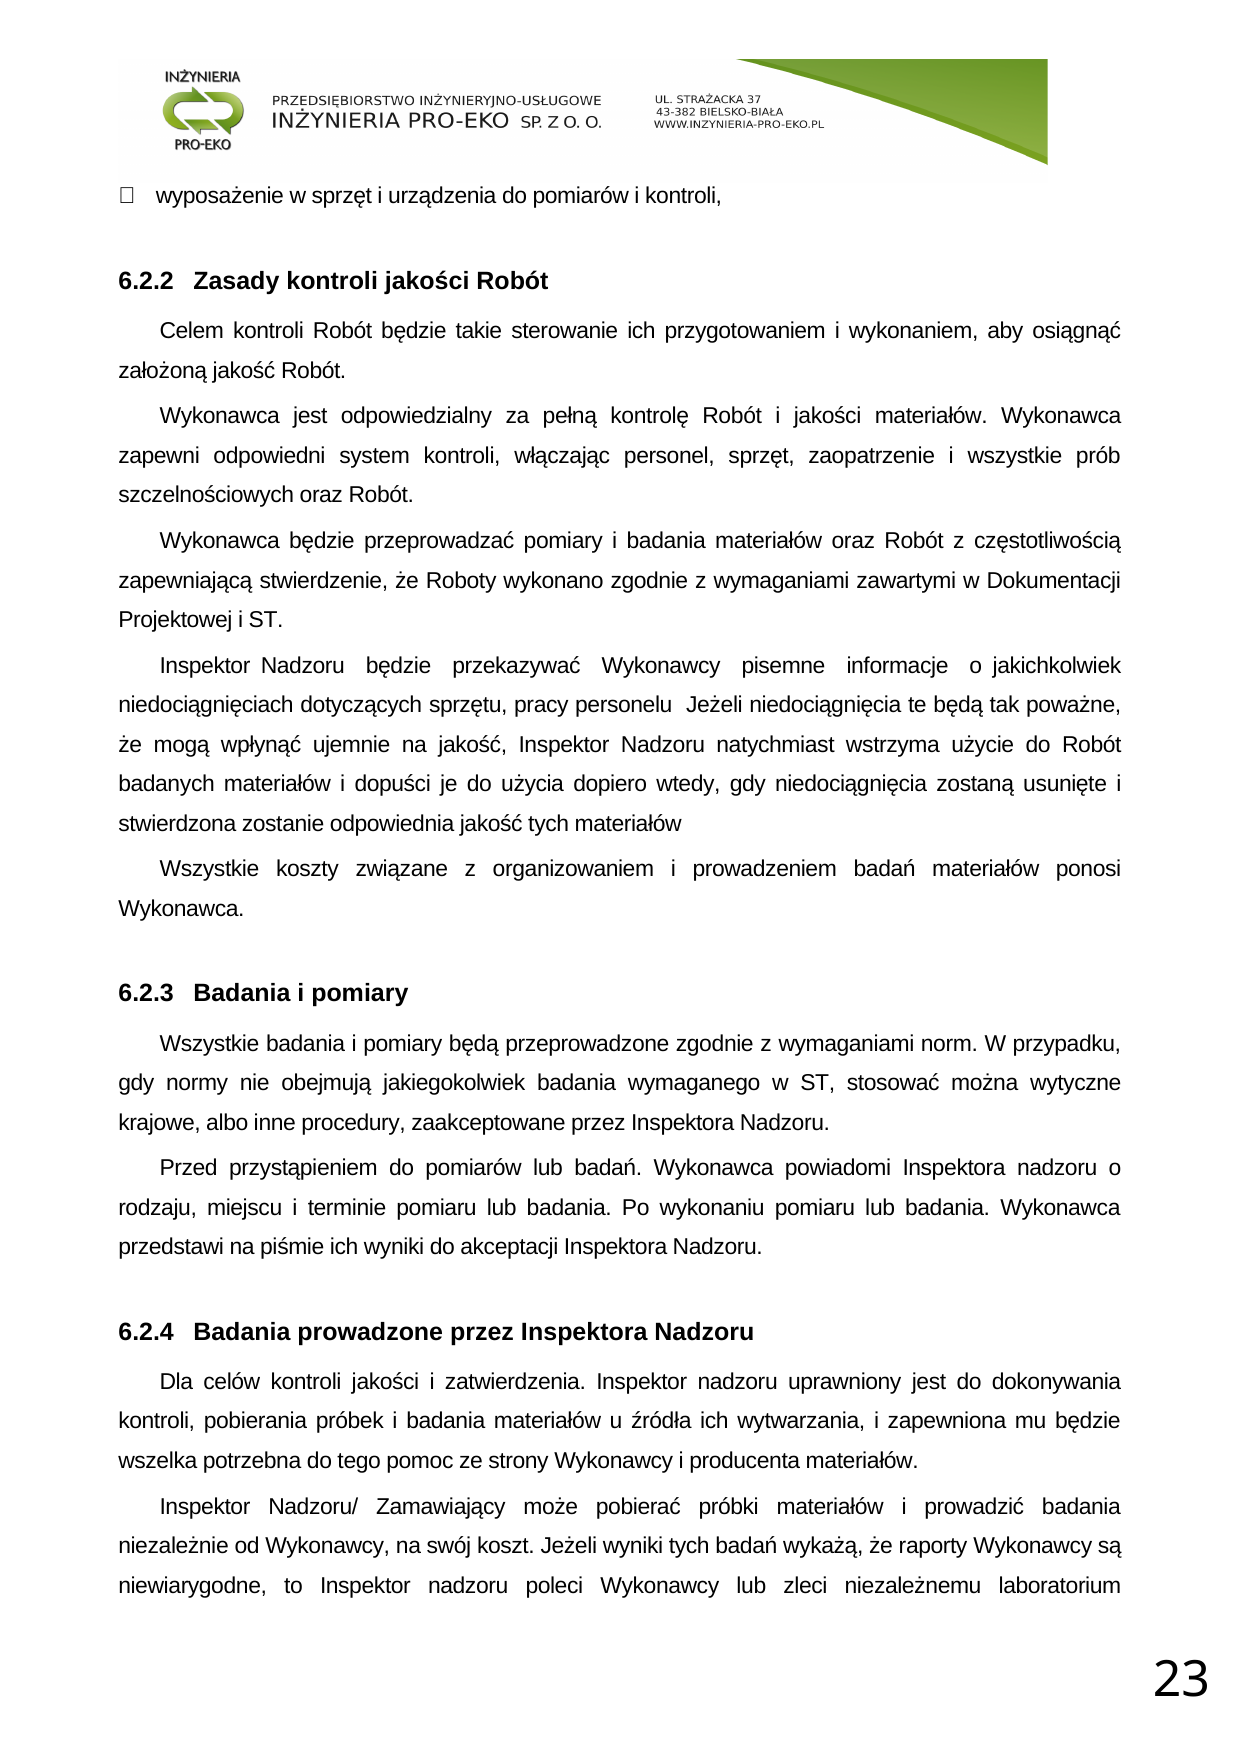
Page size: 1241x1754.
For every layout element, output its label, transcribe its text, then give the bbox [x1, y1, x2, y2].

list wyposażenie w sprzęt i urządzenia do pomiarów i kontroli, [118, 182, 1122, 209]
text Dla celów kontroli jakości i zatwierdzenia. Inspektor nadzoru uprawniony jest do dokonywania kontroli, pobierania próbek i badania materiałów u źródła ich wytwarzania, i zapewniona mu będzie wszelka potrzebna do tego pomoc ze strony Wykonawcy i producenta materiałów. [118, 1368, 1122, 1473]
subtitle Badania i pomiary [118, 978, 1122, 1007]
subtitle Zasady kontroli jakości Robót [118, 266, 1122, 294]
text Wykonawca jest odpowiedzialny za pełną kontrolę Robót i jakości materiałów. Wykonawca zapewni odpowiedni system kontroli, włączając personel, sprzęt, zaopatrzenie i wszystkie prób szczelnościowych oraz Robót. [118, 402, 1122, 508]
text Inspektor Nadzoru będzie przekazywać Wykonawcy pisemne informacje o jakichkolwiek niedociągnięciach dotyczących sprzętu, pracy personelu Jeżeli niedociągnięcia te będą tak poważne, że mogą wpłynąć ujemnie na jakość, Inspektor Nadzoru natychmiast wstrzyma użycie do Robót badanych materiałów i dopuści je do użycia dopiero wtedy, gdy niedociągnięcia zostaną usunięte i stwierdzona zostanie odpowiednia jakość tych materiałów [118, 652, 1122, 836]
text Wszystkie koszty związane z organizowaniem i prowadzeniem badań materiałów ponosi Wykonawca. [118, 855, 1122, 921]
picture [118, 59, 1048, 183]
text Wszystkie badania i pomiary będą przeprowadzone zgodnie z wymaganiami norm. W przypadku, gdy normy nie obejmują jakiegokolwiek badania wymaganego w ST, stosować można wytyczne krajowe, albo inne procedury, zaakceptowane przez Inspektora Nadzoru. [118, 1029, 1122, 1135]
text Wykonawca będzie przeprowadzać pomiary i badania materiałów oraz Robót z częstotliwością zapewniającą stwierdzenie, że Roboty wykonano zgodnie z wymaganiami zawartymi w Dokumentacji Projektowej i ST. [118, 527, 1122, 632]
subtitle Badania prowadzone przez Inspektora Nadzoru [118, 1316, 1122, 1345]
text Celem kontroli Robót będzie takie sterowanie ich przygotowaniem i wykonaniem, aby osiągnąć założoną jakość Robót. [118, 317, 1122, 383]
text Przed przystąpieniem do pomiarów lub badań. Wykonawca powiadomi Inspektora nadzoru o rodzaju, miejscu i terminie pomiaru lub badania. Po wykonaniu pomiaru lub badania. Wykonawca przedstawi na piśmie ich wyniki do akceptacji Inspektora Nadzoru. [118, 1154, 1122, 1259]
